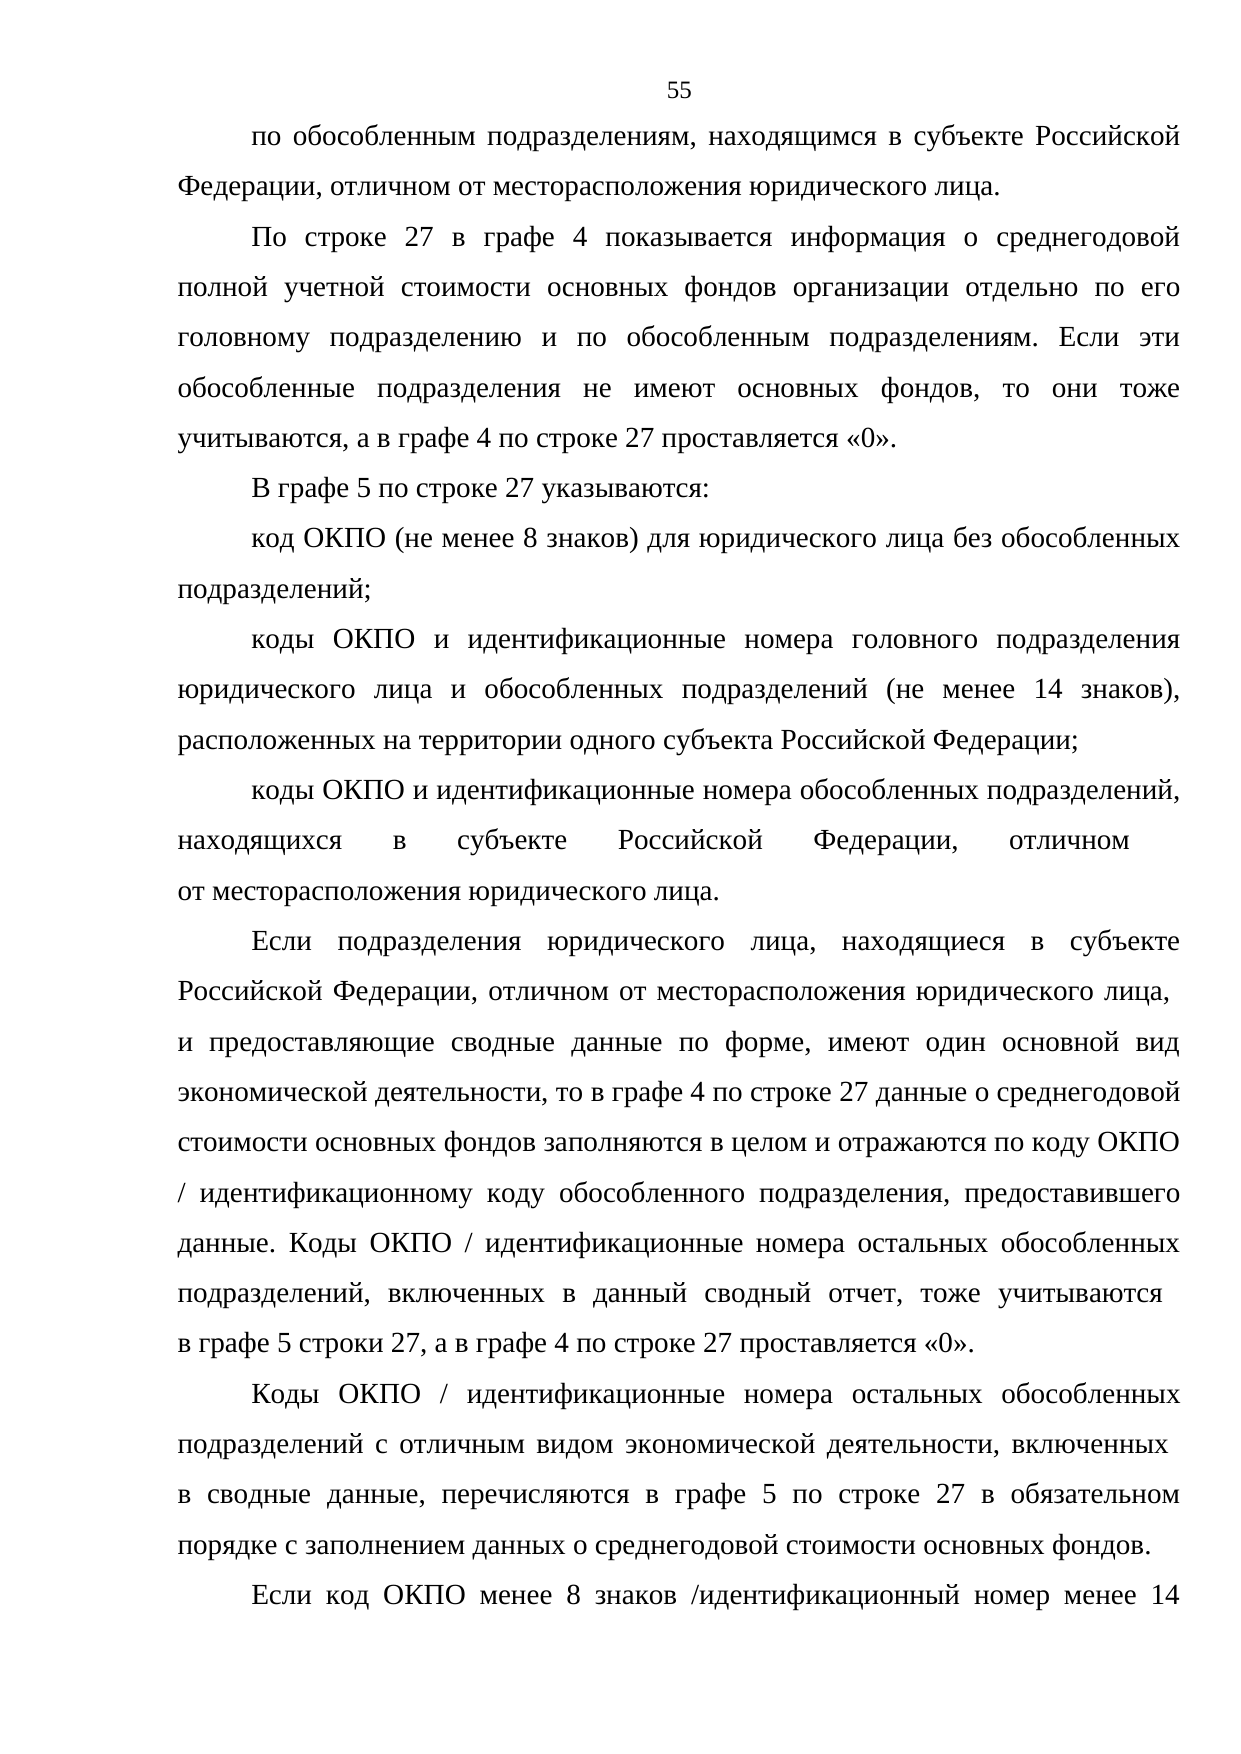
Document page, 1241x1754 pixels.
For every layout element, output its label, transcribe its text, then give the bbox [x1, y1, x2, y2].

text Если подразделения юридического лица, находящиеся в субъекте Российской Федерации, отличном от месторасположения юридического лица, и предоставляющие сводные данные по форме, имеют один основной вид экономической деятельности, то в графе 4 по строке 27 данные о среднегодовой стоимости основных фондов заполняются в целом и отражаются по коду ОКПО / идентификационному коду обособленного подразделения, предоставившего данные. Коды ОКПО / идентификационные номера остальных обособленных подразделений, включенных в данный сводный отчет, тоже учитываются в графе 5 строки 27, а в графе 4 по строке 27 проставляется «0». [177, 923, 1181, 1359]
text коды ОКПО и идентификационные номера обособленных подразделений, находящихся в субъекте Российской Федерации, отличном от месторасположения юридического лица. [177, 772, 1181, 906]
text Коды ОКПО / идентификационные номера остальных обособленных подразделений с отличным видом экономической деятельности, включенных в сводные данные, перечисляются в графе 5 по строке 27 в обязательном порядке с заполнением данных о среднегодовой стоимости основных фондов. [177, 1376, 1181, 1560]
text коды ОКПО и идентификационные номера головного подразделения юридического лица и обособленных подразделений (не менее 14 знаков), расположенных на территории одного субъекта Российской Федерации; [177, 621, 1181, 755]
text код ОКПО (не менее 8 знаков) для юридического лица без обособленных подразделений; [177, 521, 1181, 604]
text по обособленным подразделениям, находящимся в субъекте Российской Федерации, отличном от месторасположения юридического лица. [177, 118, 1181, 202]
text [177, 1577, 1181, 1611]
text По строке 27 в графе 4 показывается информация о среднегодовой полной учетной стоимости основных фондов организации отдельно по его головному подразделению и по обособленным подразделениям. Если эти обособленные подразделения не имеют основных фондов, то они тоже учитываются, а в графе 4 по строке 27 проставляется «0». [177, 219, 1181, 453]
text В графе 5 по строке 27 указываются: [177, 470, 1181, 504]
